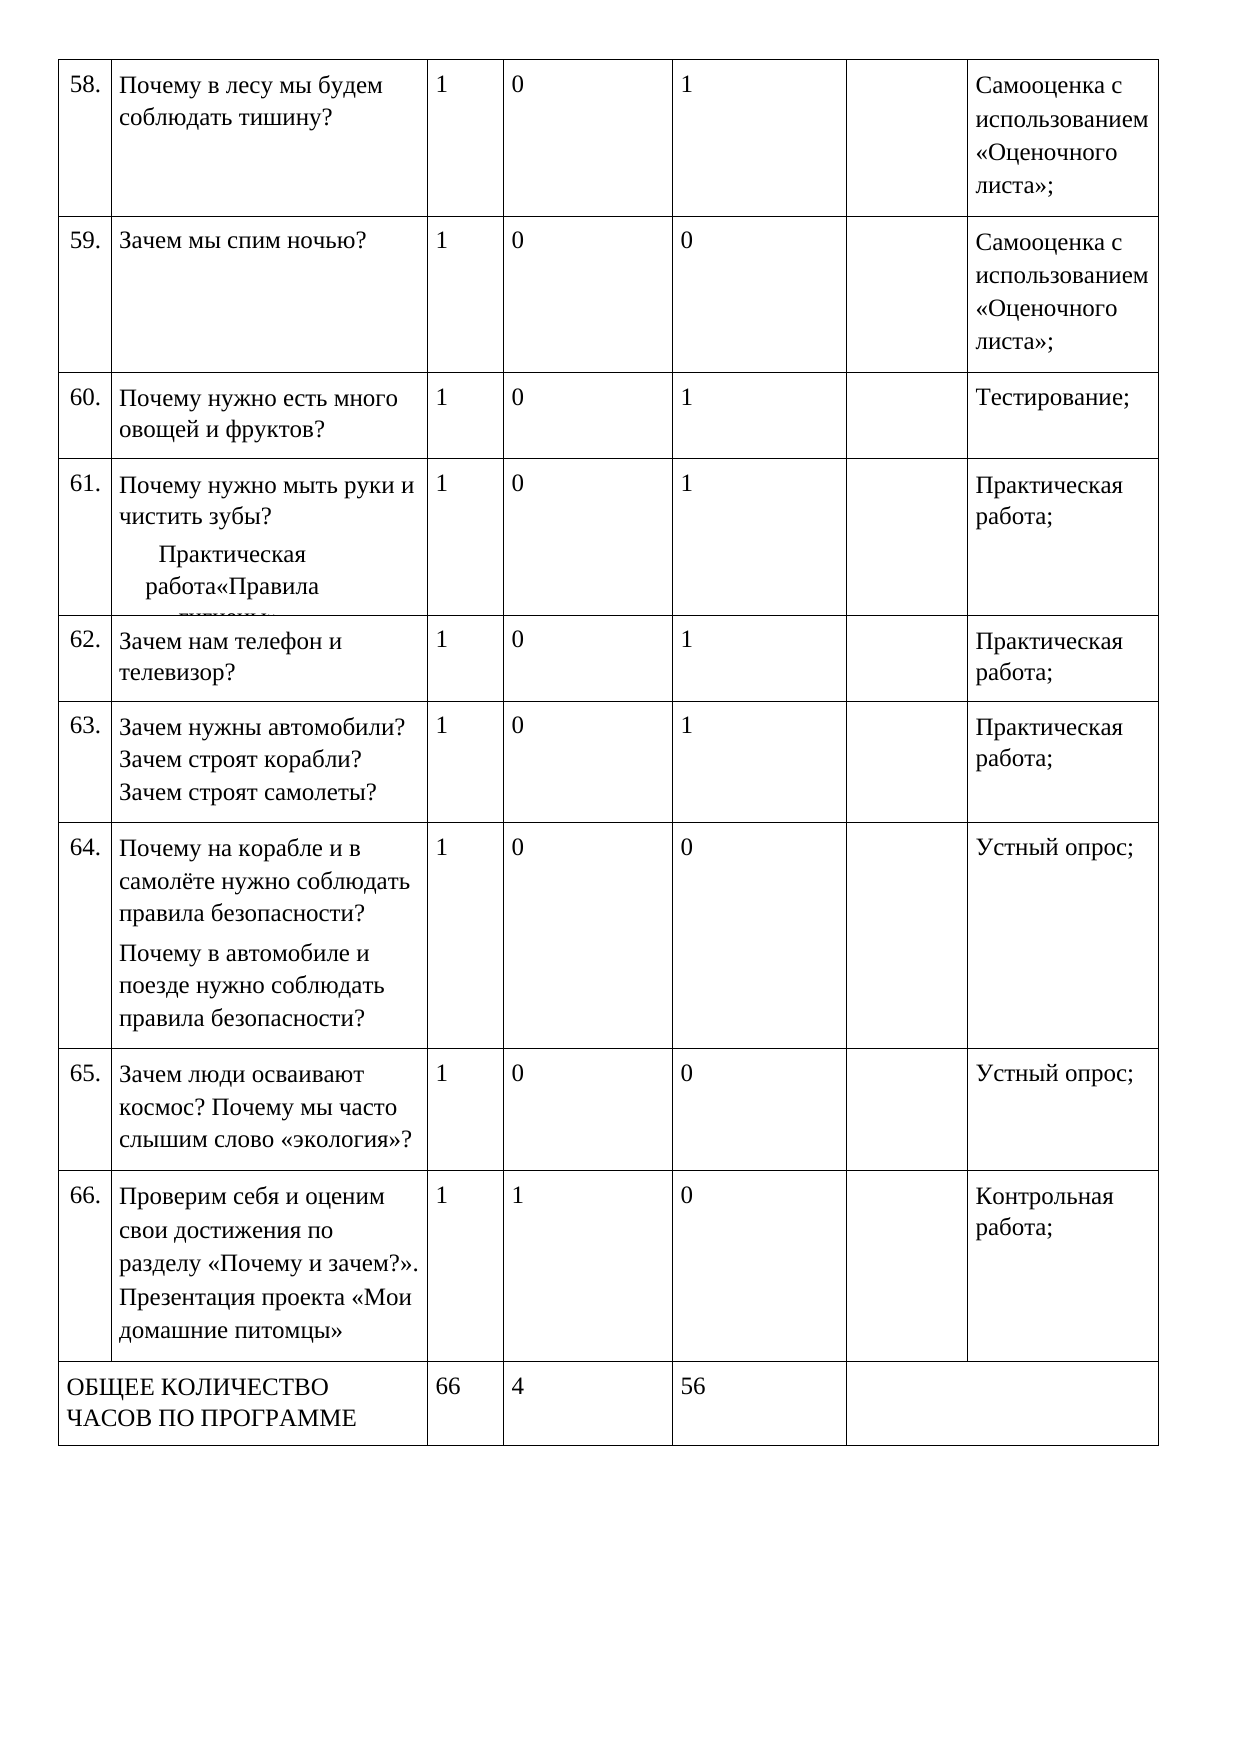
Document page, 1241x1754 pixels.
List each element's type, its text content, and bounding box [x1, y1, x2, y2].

table_cell 1 [428, 1171, 503, 1361]
table_cell ОБЩЕЕ КОЛИЧЕСТВО ЧАСОВ ПО ПРОГРАММЕ [59, 1362, 427, 1445]
table_cell 1 [428, 217, 503, 372]
table_cell 62. [59, 616, 111, 701]
table_cell 1 [673, 616, 846, 701]
table_cell 0 [504, 823, 672, 1048]
table_header 1 [673, 60, 846, 216]
table_cell Зачем люди осваивают космос? Почему мы часто слышим слово «экология»? [112, 1049, 427, 1170]
table_cell 1 [504, 1171, 672, 1361]
table_header Почему в лесу мы будем соблюдать тишину? [112, 60, 427, 216]
table_cell 0 [504, 459, 672, 614]
table_cell Контрольная работа; [968, 1171, 1158, 1361]
table_cell 0 [504, 702, 672, 822]
table_cell [847, 1171, 967, 1361]
table_cell Зачем нам телефон и телевизор? [112, 616, 427, 701]
table_cell 63. [59, 702, 111, 822]
table_cell 0 [504, 616, 672, 701]
table_cell Зачем мы спим ночью? [112, 217, 427, 372]
table_cell 1 [673, 373, 846, 458]
table_header 58. [59, 60, 111, 216]
table_cell 0 [673, 823, 846, 1048]
table_header [847, 60, 967, 216]
table_cell 1 [428, 459, 503, 614]
table_cell 0 [504, 1049, 672, 1170]
table_cell 0 [673, 1171, 846, 1361]
table_cell 65. [59, 1049, 111, 1170]
table_header Самооценка с использованием«Оценочного листа»; [968, 60, 1158, 216]
table_cell 1 [428, 1049, 503, 1170]
table_cell Тестирование; [968, 373, 1158, 458]
table_cell 4 [504, 1362, 672, 1445]
table_cell [847, 1049, 967, 1170]
table_cell 1 [428, 702, 503, 822]
table_cell [847, 823, 967, 1048]
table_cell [968, 217, 1158, 372]
table_cell Практическая работа; [968, 459, 1158, 614]
table_cell Практическая работа; [968, 702, 1158, 822]
table_cell 66 [428, 1362, 503, 1445]
table_cell 1 [673, 702, 846, 822]
table_cell [847, 217, 967, 372]
table_cell 60. [59, 373, 111, 458]
table_cell [847, 616, 967, 701]
table_cell Почему нужно мыть руки и чистить зубы? Практическая работа«Правила гигиены». [112, 459, 427, 614]
table_cell Почему нужно есть много овощей и фруктов? [112, 373, 427, 458]
table_cell Устный опрос; [968, 823, 1158, 1048]
table_cell 0 [673, 1049, 846, 1170]
table_cell [847, 702, 967, 822]
table_cell 0 [673, 217, 846, 372]
table_cell Зачем нужны автомобили? Зачем строят корабли? Зачем строят самолеты? [112, 702, 427, 822]
table_cell [847, 373, 967, 458]
table_cell 0 [504, 373, 672, 458]
table_cell 56 [673, 1362, 846, 1445]
table_cell 61. [59, 459, 111, 614]
table_cell 1 [428, 373, 503, 458]
table_cell 1 [428, 616, 503, 701]
table_header 1 [428, 60, 503, 216]
table_cell 64. [59, 823, 111, 1048]
table_cell 59. [59, 217, 111, 372]
table_cell Практическая работа; [968, 616, 1158, 701]
table_cell 1 [673, 459, 846, 614]
table_cell 66. [59, 1171, 111, 1361]
table_cell 1 [428, 823, 503, 1048]
table_cell [847, 459, 967, 614]
table_cell 0 [504, 217, 672, 372]
table_cell Проверим себя и оценим свои достижения по разделу «Почему и зачем?». Презентация проекта «Мои домашние питомцы» [112, 1171, 427, 1361]
table_header 0 [504, 60, 672, 216]
table_cell [847, 1362, 1158, 1445]
table_cell Почему на корабле и в самолёте нужно соблюдать правила безопасности? Почему в автомобиле и поезде нужно соблюдать правила безопасности? [112, 823, 427, 1048]
table_cell Устный опрос; [968, 1049, 1158, 1170]
